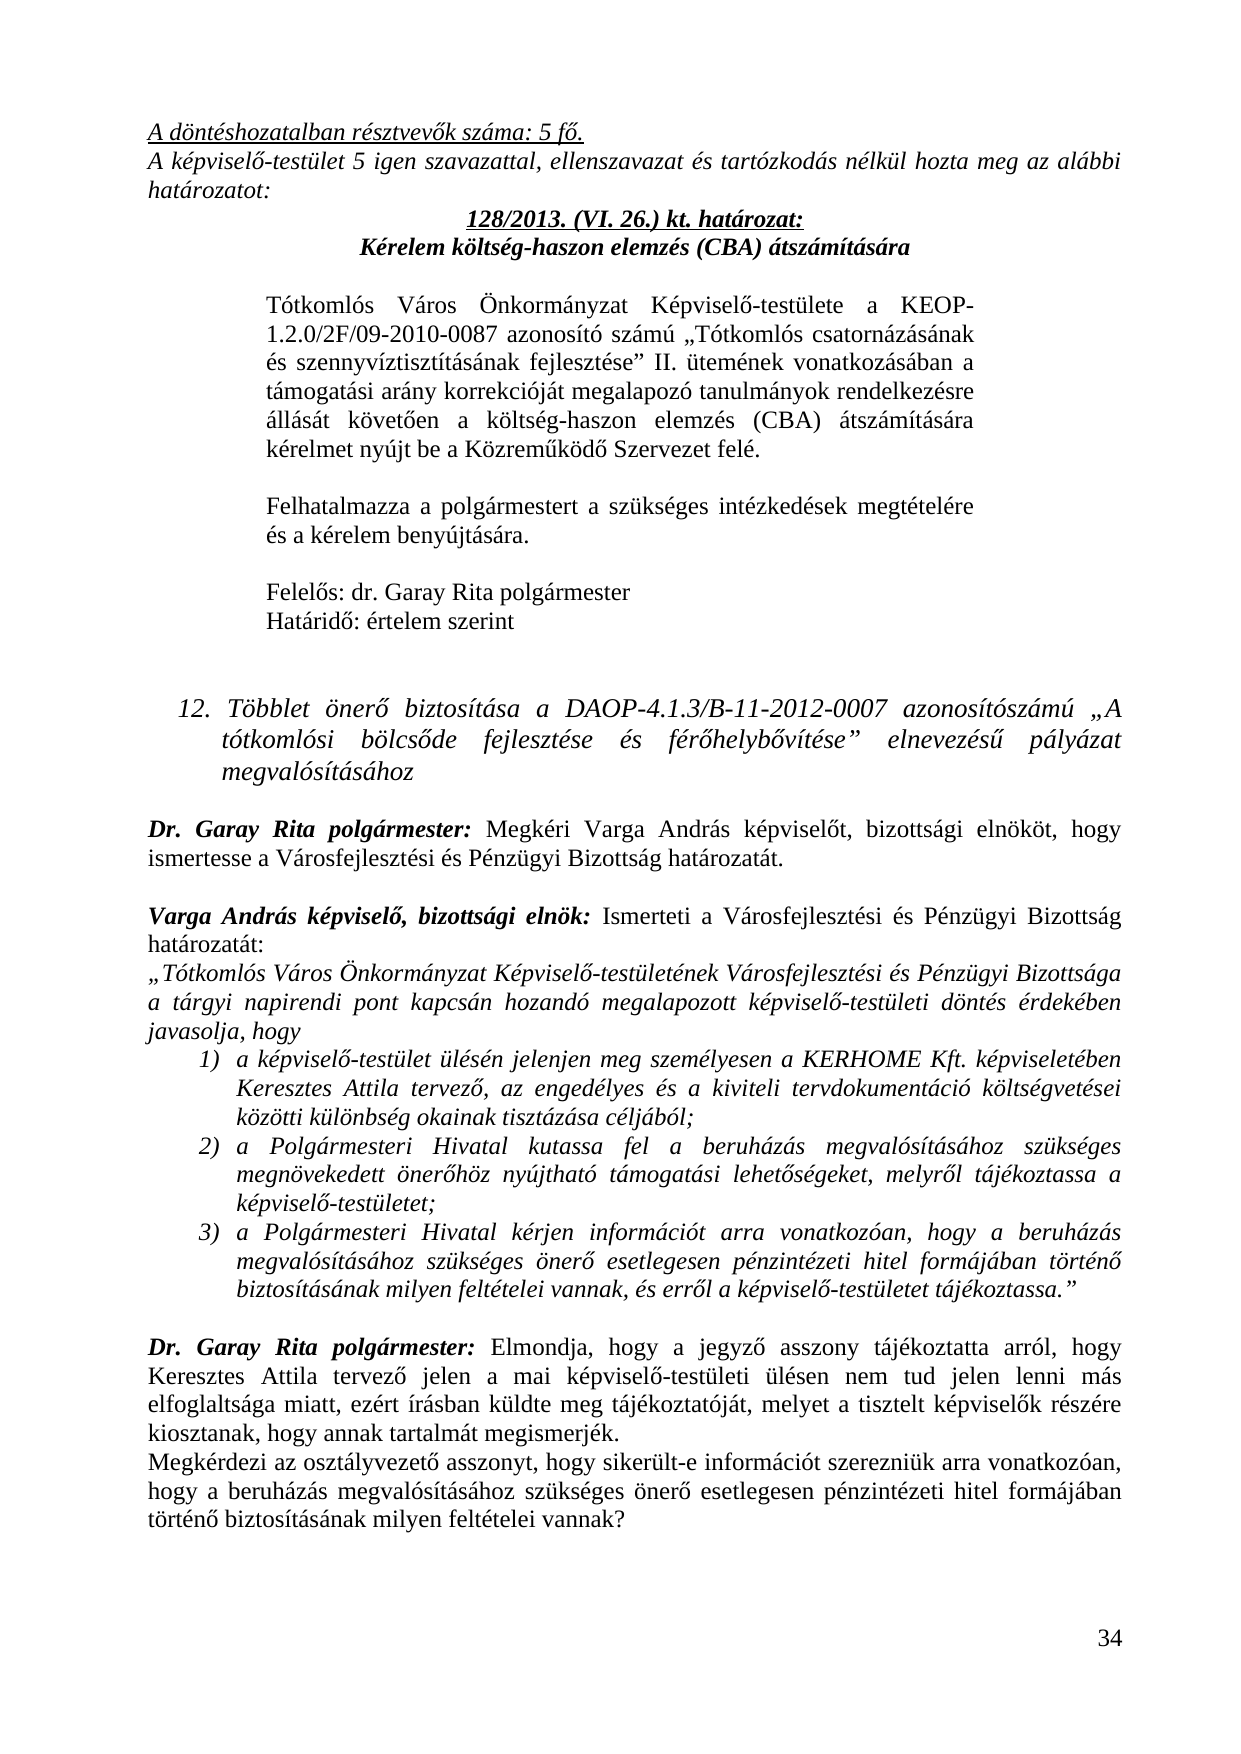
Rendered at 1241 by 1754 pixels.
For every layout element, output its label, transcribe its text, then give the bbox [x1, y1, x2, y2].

text „Tótkomlós Város Önkormányzat Képviselő-testületének Városfejlesztési és Pénzügyi Bizottsága a tárgyi napirendi pont kapcsán hozandó megalapozott képviselő-testületi döntés érdekében javasolja, hogy [148, 958, 1122, 1044]
text A döntéshozatalban résztvevők száma: 5 fő. [148, 117, 1122, 146]
list a képviselő-testület ülésén jelenjen meg személyesen a KERHOME Kft. képviseletében Keresztes Attila tervező, az engedélyes és a kiviteli tervdokumentáció költségvetései közötti különbség okainak tisztázása céljából; [199, 1044, 1122, 1131]
text Kérelem költség-haszon elemzés (CBA) átszámítására [148, 232, 1122, 261]
list a Polgármesteri Hivatal kutassa fel a beruházás megvalósításához szükséges megnövekedett önerőhöz nyújtható támogatási lehetőségeket, melyről tájékoztassa a képviselő-testületet; [199, 1131, 1122, 1217]
text Felhatalmazza a polgármestert a szükséges intézkedések megtételére és a kérelem benyújtására. [266, 491, 974, 549]
text Tótkomlós Város Önkormányzat Képviselő-testülete a KEOP-1.2.0/2F/09-2010-0087 azonosító számú „Tótkomlós csatornázásának és szennyvíztisztításának fejlesztése” II. ütemének vonatkozásában a támogatási arány korrekcióját megalapozó tanulmányok rendelkezésre állását követően a költség-haszon elemzés (CBA) átszámítására kérelmet nyújt be a Közreműködő Szervezet felé. [266, 290, 974, 462]
text Határidő: értelem szerint [266, 606, 974, 635]
list a Polgármesteri Hivatal kérjen információt arra vonatkozóan, hogy a beruházás megvalósításához szükséges önerő esetlegesen pénzintézeti hitel formájában történő biztosításának milyen feltételei vannak, és erről a képviselő-testületet tájékoztassa.” [199, 1217, 1122, 1303]
text Dr. Garay Rita polgármester: Elmondja, hogy a jegyző asszony tájékoztatta arról, hogy Keresztes Attila tervező jelen a mai képviselő-testületi ülésen nem tud jelen lenni más elfoglaltsága miatt, ezért írásban küldte meg tájékoztatóját, melyet a tisztelt képviselők részére kiosztanak, hogy annak tartalmát megismerjék. [148, 1332, 1122, 1447]
text Dr. Garay Rita polgármester: Megkéri Varga András képviselőt, bizottsági elnököt, hogy ismertesse a Városfejlesztési és Pénzügyi Bizottság határozatát. [148, 814, 1122, 872]
text Felelős: dr. Garay Rita polgármester [266, 577, 974, 606]
text Varga András képviselő, bizottsági elnök: Ismerteti a Városfejlesztési és Pénzügyi Bizottság határozatát: [148, 901, 1122, 958]
text 128/2013. (VI. 26.) kt. határozat: [148, 204, 1122, 232]
text 12. Többlet önerő biztosítása a DAOP-4.1.3/B-11-2012-0007 azonosítószámú „A tótkomlósi bölcsőde fejlesztése és férőhelybővítése” elnevezésű pályázat megvalósításához [177, 692, 1122, 786]
text Megkérdezi az osztályvezető asszonyt, hogy sikerült-e információt szerezniük arra vonatkozóan, hogy a beruházás megvalósításához szükséges önerő esetlegesen pénzintézeti hitel formájában történő biztosításának milyen feltételei vannak? [148, 1447, 1122, 1533]
text A képviselő-testület 5 igen szavazattal, ellenszavazat és tartózkodás nélkül hozta meg az alábbi határozatot: [148, 146, 1122, 204]
